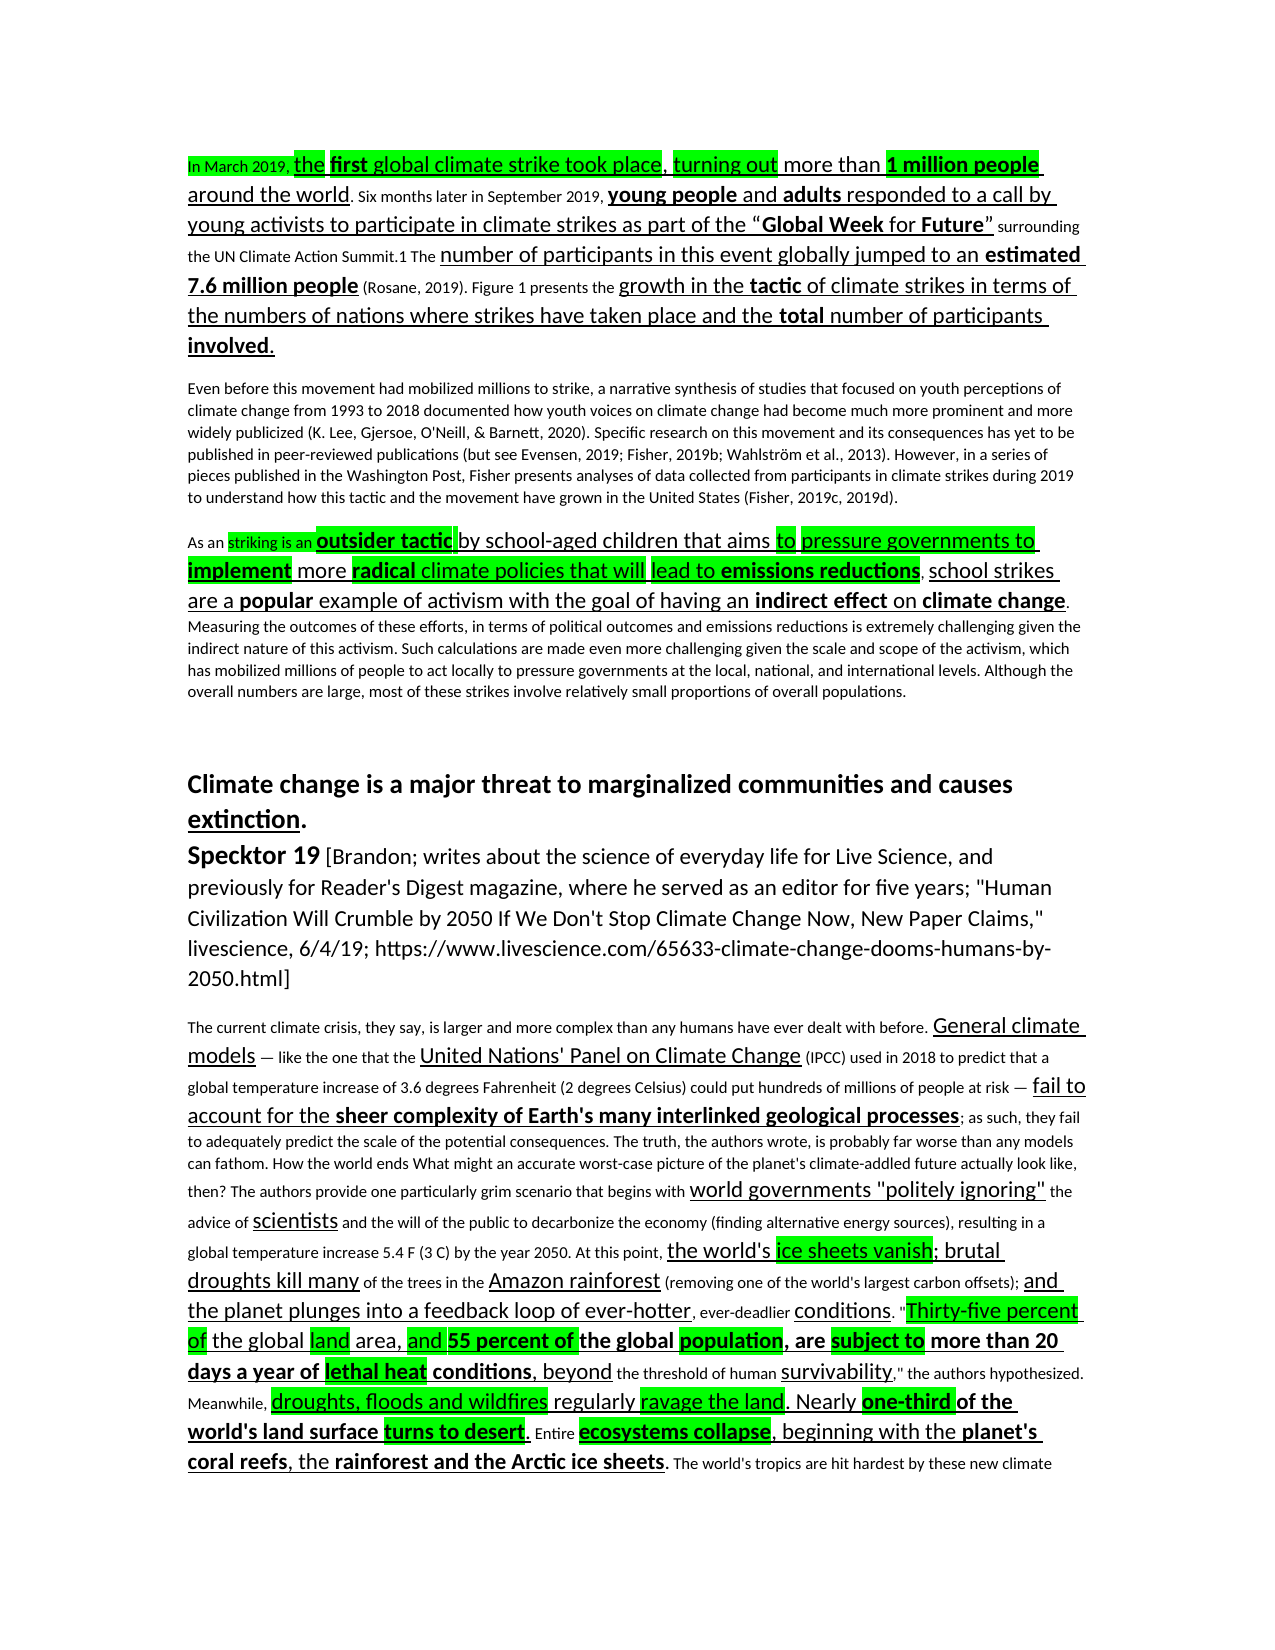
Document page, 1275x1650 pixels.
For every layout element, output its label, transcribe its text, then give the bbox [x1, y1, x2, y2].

text Specktor 19 [Brandon; writes about the science of everyday life for Live Science, and previously for Reader's Digest magazine, where he served as an editor for five years; "Human Civilization Will Crumble by 2050 If We Don't Stop Climate Change Now, New Paper Claims," livescience, 6/4/19; https://www.livescience.com/65633-climate-change-dooms-humans-by-2050.html] [187, 838, 1087, 992]
subtitle Climate change is a major threat to marginalized communities and causes extinction. [187, 767, 1087, 836]
text Even before this movement had mobilized millions to strike, a narrative synthesis of studies that focused on youth perceptions of climate change from 1993 to 2018 documented how youth voices on climate change had become much more prominent and more widely publicized (K. Lee, Gjersoe, O'Neill, & Barnett, 2020). Specific research on this movement and its consequences has yet to be published in peer-reviewed publications (but see Evensen, 2019; Fisher, 2019b; Wahlström et al., 2013). However, in a series of pieces published in the Washington Post, Fisher presents analyses of data collected from participants in climate strikes during 2019 to understand how this tactic and the movement have grown in the United States (Fisher, 2019c, 2019d). [187, 378, 1087, 508]
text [187, 1011, 1087, 1476]
text As an striking is an outsider tactic by school-aged children that aims to pressure governments to implement more radical climate policies that will lead to emissions reductions, school strikes are a popular example of activism with the goal of having an indirect effect on climate change. Measuring the outcomes of these efforts, in terms of political outcomes and emissions reductions is extremely challenging given the indirect nature of this activism. Such calculations are made even more challenging given the scale and scope of the activism, which has mobilized millions of people to act locally to pressure governments at the local, national, and international levels. Although the overall numbers are large, most of these strikes involve relatively small proportions of overall populations. [187, 526, 1087, 702]
text In March 2019, the first global climate strike took place, turning out more than 1 million people around the world. Six months later in September 2019, young people and adults responded to a call by young activists to participate in climate strikes as part of the “Global Week for Future” surrounding the UN Climate Action Summit.1 The number of participants in this event globally jumped to an estimated 7.6 million people (Rosane, 2019). Figure 1 presents the growth in the tactic of climate strikes in terms of the numbers of nations where strikes have taken place and the total number of participants involved. [187, 150, 1087, 359]
